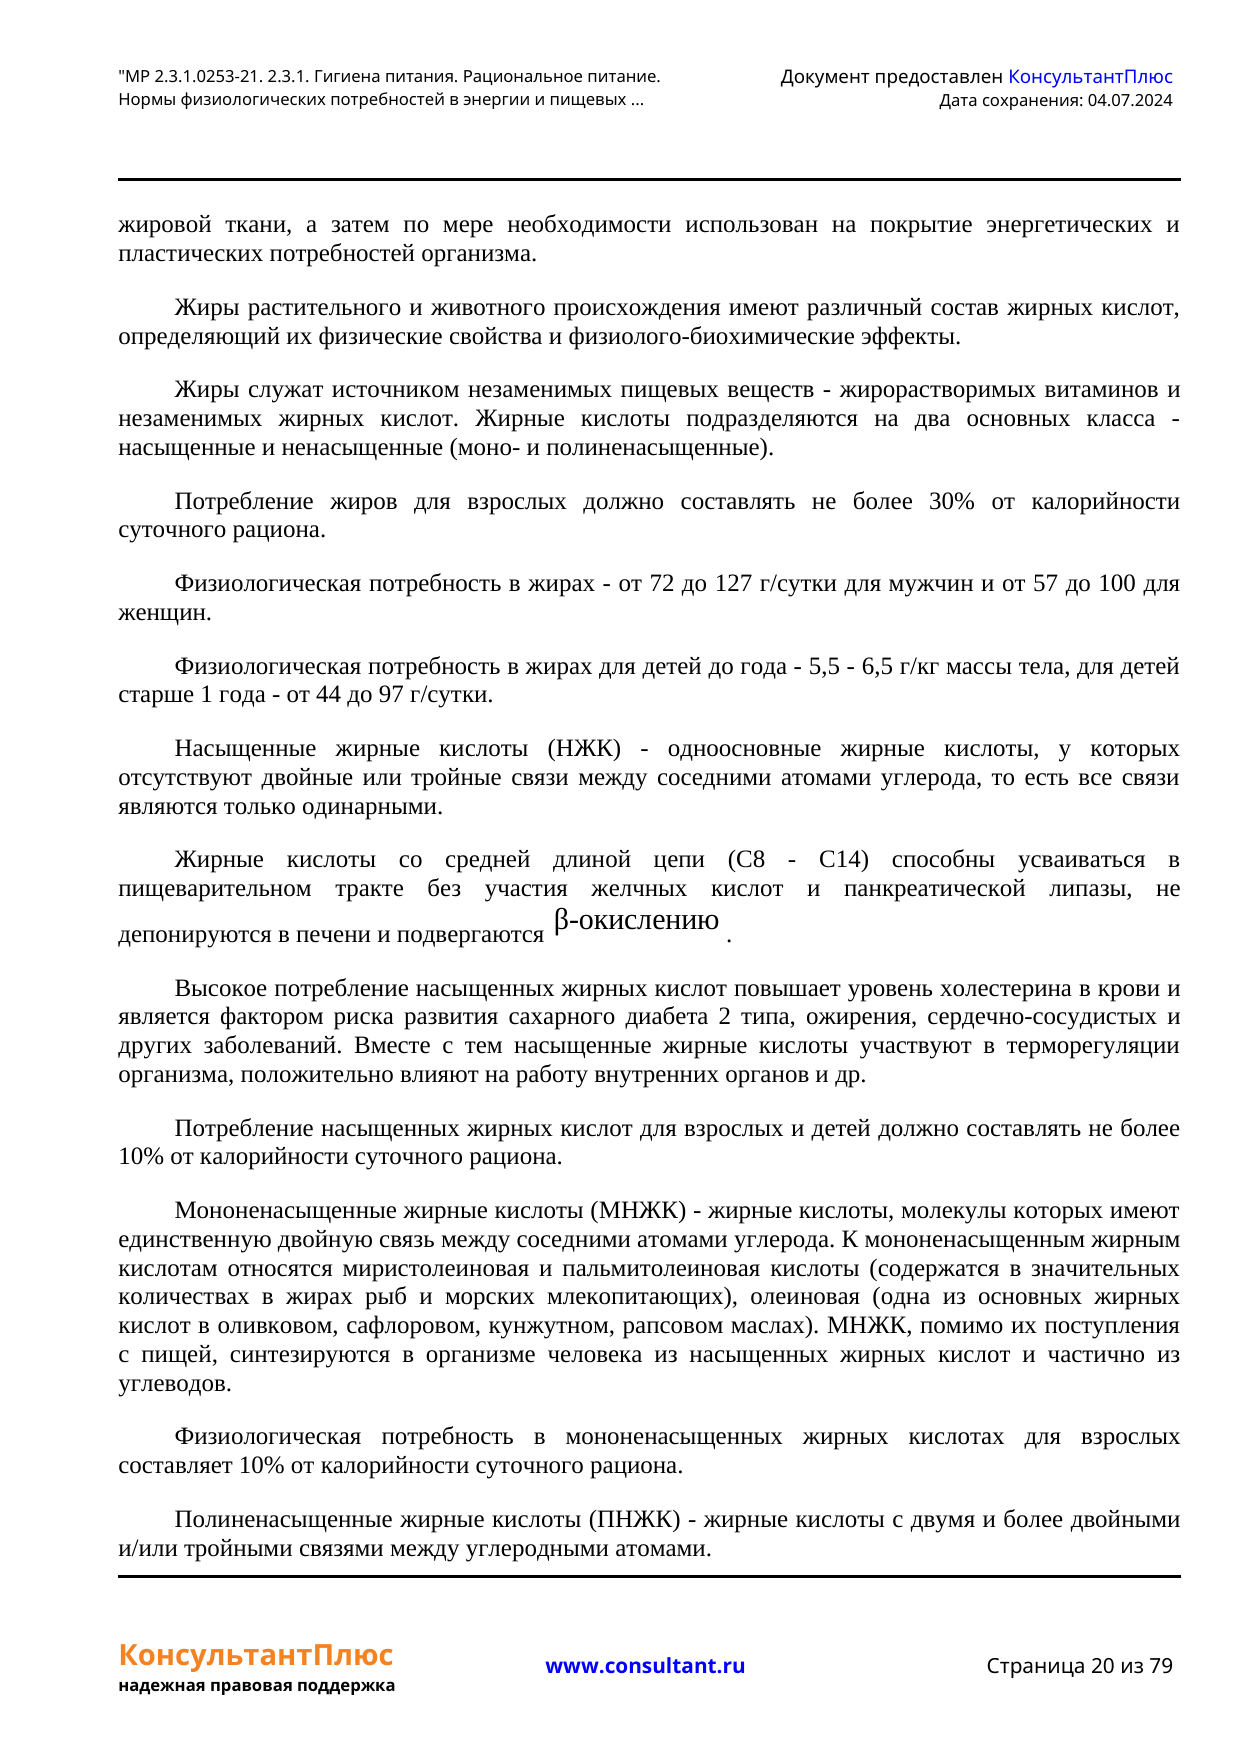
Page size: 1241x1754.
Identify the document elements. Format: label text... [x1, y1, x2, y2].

text Потребление насыщенных жирных кислот для взрослых и детей должно составлять не более 10% от калорийности суточного рациона. [118, 1113, 1181, 1170]
text Физиологическая потребность в жирах для детей до года - 5,5 - 6,5 г/кг массы тела, для детей старше 1 года - от 44 до 97 г/сутки. [118, 651, 1181, 708]
text Мононенасыщенные жирные кислоты (МНЖК) - жирные кислоты, молекулы которых имеют единственную двойную связь между соседними атомами углерода. К мононенасыщенным жирным кислотам относятся миристолеиновая и пальмитолеиновая кислоты (содержатся в значительных количествах в жирах рыб и морских млекопитающих), олеиновая (одна из основных жирных кислот в оливковом, сафлоровом, кунжутном, рапсовом маслах). МНЖК, помимо их поступления с пищей, синтезируются в организме человека из насыщенных жирных кислот и частично из углеводов. [118, 1195, 1181, 1396]
text Насыщенные жирные кислоты (НЖК) - одноосновные жирные кислоты, у которых отсутствуют двойные или тройные связи между соседними атомами углерода, то есть все связи являются только одинарными. [118, 733, 1181, 819]
text Жирные кислоты со средней длиной цепи (C8 - C14) способны усваиваться в пищеварительном тракте без участия желчных кислот и панкреатической липазы, не депонируются в печени и подвергаются . [118, 844, 1181, 948]
text Жиры растительного и животного происхождения имеют различный состав жирных кислот, определяющий их физические свойства и физиолого-биохимические эффекты. [118, 292, 1181, 349]
text Высокое потребление насыщенных жирных кислот повышает уровень холестерина в крови и является фактором риска развития сахарного диабета 2 типа, ожирения, сердечно-сосудистых и других заболеваний. Вместе с тем насыщенные жирные кислоты участвуют в терморегуляции организма, положительно влияют на работу внутренних органов и др. [118, 973, 1181, 1088]
text Жиры служат источником незаменимых пищевых веществ - жирорастворимых витаминов и незаменимых жирных кислот. Жирные кислоты подразделяются на два основных класса - насыщенные и ненасыщенные (моно- и полиненасыщенные). [118, 374, 1181, 461]
text Физиологическая потребность в жирах - от 72 до 127 г/сутки для мужчин и от 57 до 100 для женщин. [118, 568, 1181, 626]
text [118, 209, 1181, 267]
text Потребление жиров для взрослых должно составлять не более 30% от калорийности суточного рациона. [118, 486, 1181, 543]
text Физиологическая потребность в мононенасыщенных жирных кислотах для взрослых составляет 10% от калорийности суточного рациона. [118, 1421, 1181, 1479]
text Полиненасыщенные жирные кислоты (ПНЖК) - жирные кислоты с двумя и более двойными и/или тройными связями между углеродными атомами. [118, 1504, 1181, 1561]
